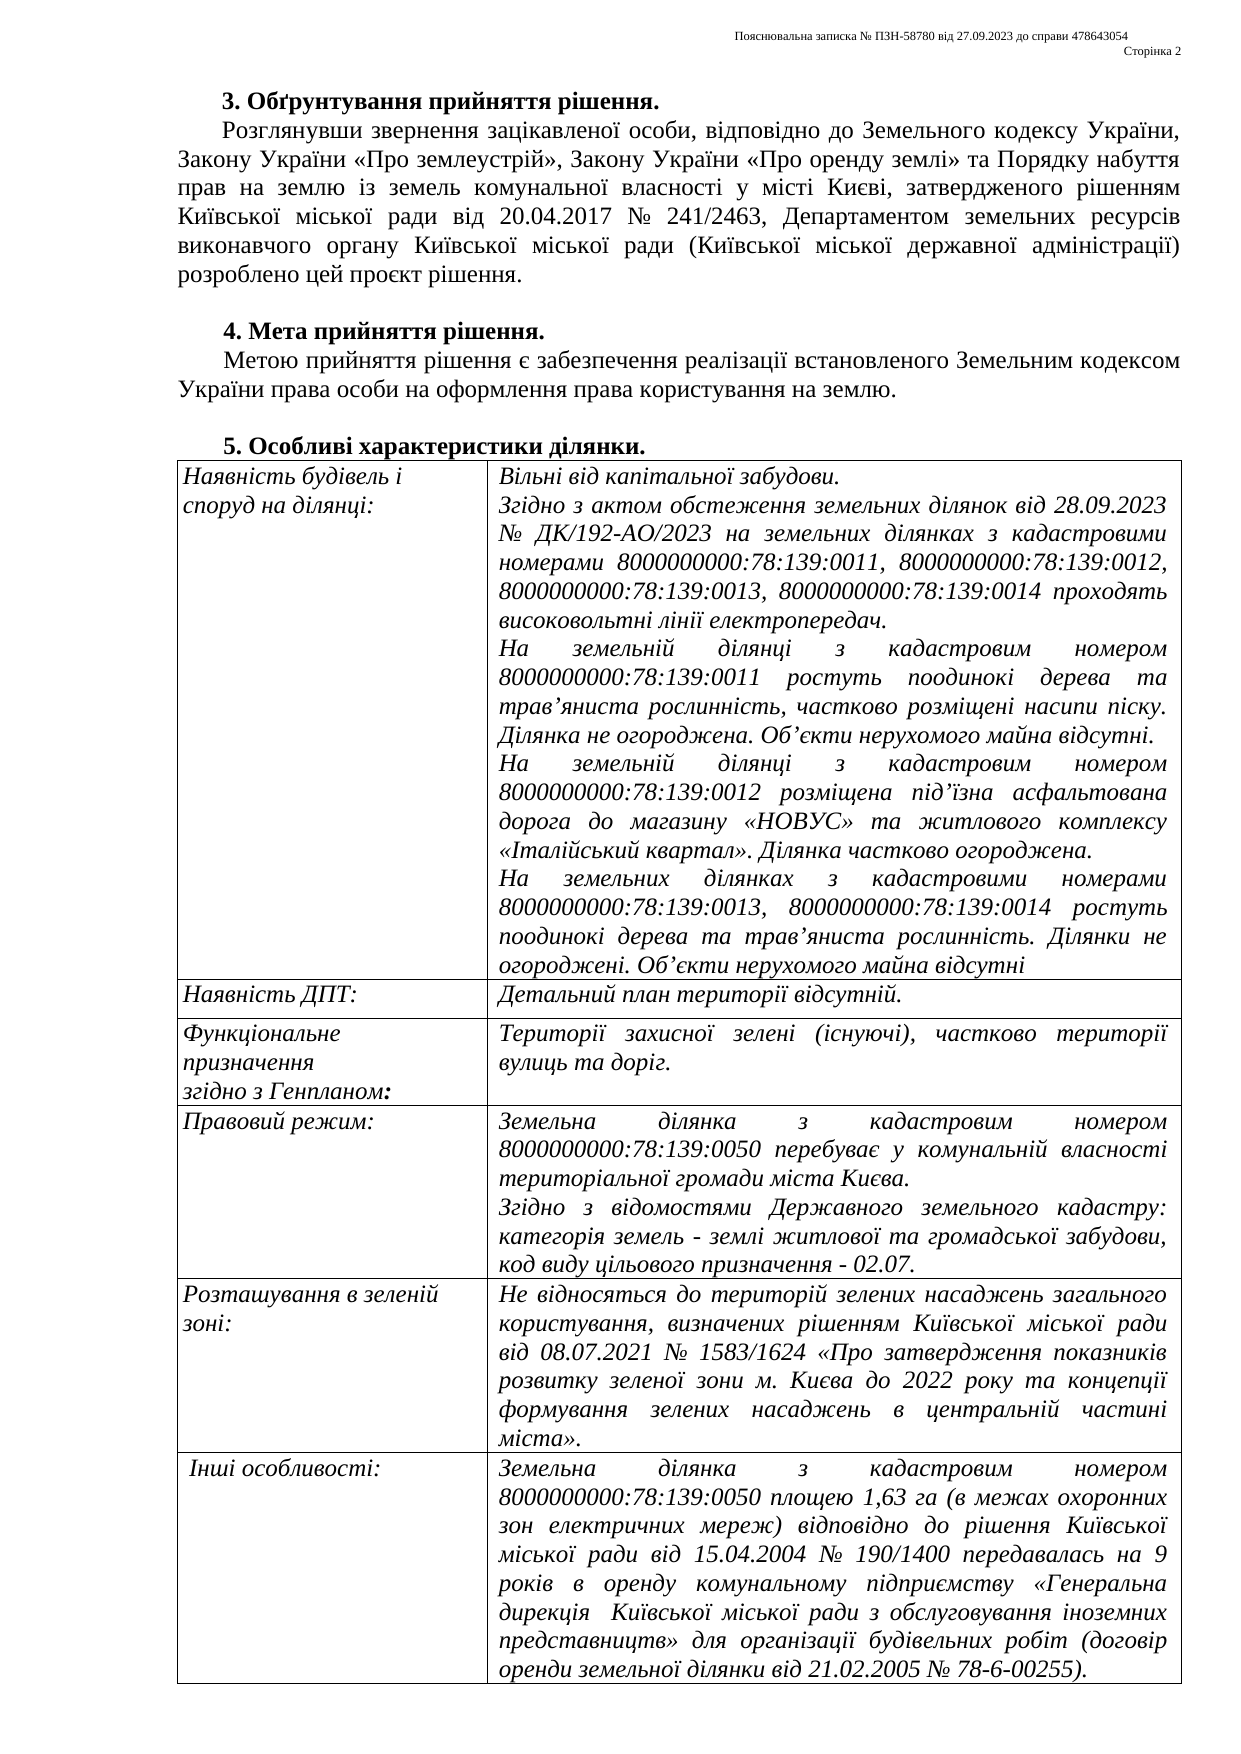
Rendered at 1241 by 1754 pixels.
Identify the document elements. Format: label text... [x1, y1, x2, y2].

table_cell Не відносяться до територій зелених насаджень загального користування, визначених рішенням Київської міської ради від 08.07.2021 № 1583/1624 «Про затвердження показників розвитку зеленої зони м. Києва до 2022 року та концепції формування зелених насаджень в центральній частині міста». [488, 1279, 1181, 1452]
text 3. Обґрунтування прийняття рішення. [177, 86, 1181, 115]
table_cell Розташування в зеленій зоні: [178, 1279, 487, 1452]
table_cell Земельна ділянка з кадастровим номером 8000000000:78:139:0050 перебуває у комунальній власності територіальної громади міста Києва. Згідно з відомостями Державного земельного кадастру: категорія земель - землі житлової та громадської забудови, код виду цільового призначення - 02.07. [488, 1106, 1181, 1278]
table_cell Правовий режим: [178, 1106, 487, 1278]
table_cell Функціональне призначення згідно з Генпланом: [178, 1019, 487, 1105]
text Розглянувши звернення зацікавленої особи, відповідно до Земельного кодексу України, Закону України «Про землеустрій», Закону України «Про оренду землі» та Порядку набуття прав на землю із земель комунальної власності у місті Києві, затвердженого рішенням Київської міської ради від 20.04.2017 № 241/2463, Департаментом земельних ресурсів виконавчого органу Київської міської ради (Київської міської державної адміністрації) розроблено цей проєкт рішення. [177, 115, 1181, 287]
text 4. Мета прийняття рішення. [177, 316, 1181, 345]
table_cell Інші особливості: [178, 1453, 487, 1683]
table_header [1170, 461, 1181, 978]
table_cell Детальний план території відсутній. [488, 980, 1181, 1017]
text 5. Особливі характеристики ділянки. [177, 431, 1152, 460]
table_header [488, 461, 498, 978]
text Метою прийняття рішення є забезпечення реалізації встановленого Земельним кодексом України права особи на оформлення права користування на землю. [177, 345, 1181, 402]
table_cell Земельна ділянка з кадастровим номером 8000000000:78:139:0050 площею 1,63 га (в межах охоронних зон електричних мереж) відповідно до рішення Київської міської ради від 15.04.2004 № 190/1400 передавалась на 9 років в оренду комунальному підприємству «Генеральна дирекція Київської міської ради з обслуговування іноземних представництв» для організації будівельних робіт (договір оренди земельної ділянки від 21.02.2005 № 78-6-00255). [488, 1453, 1181, 1683]
table_cell Території захисної зелені (існуючі), частково території вулиць та доріг. [488, 1019, 1181, 1105]
table_header Наявність будівель і споруд на ділянці: [178, 461, 487, 978]
table_cell Наявність ДПТ: [178, 980, 487, 1017]
